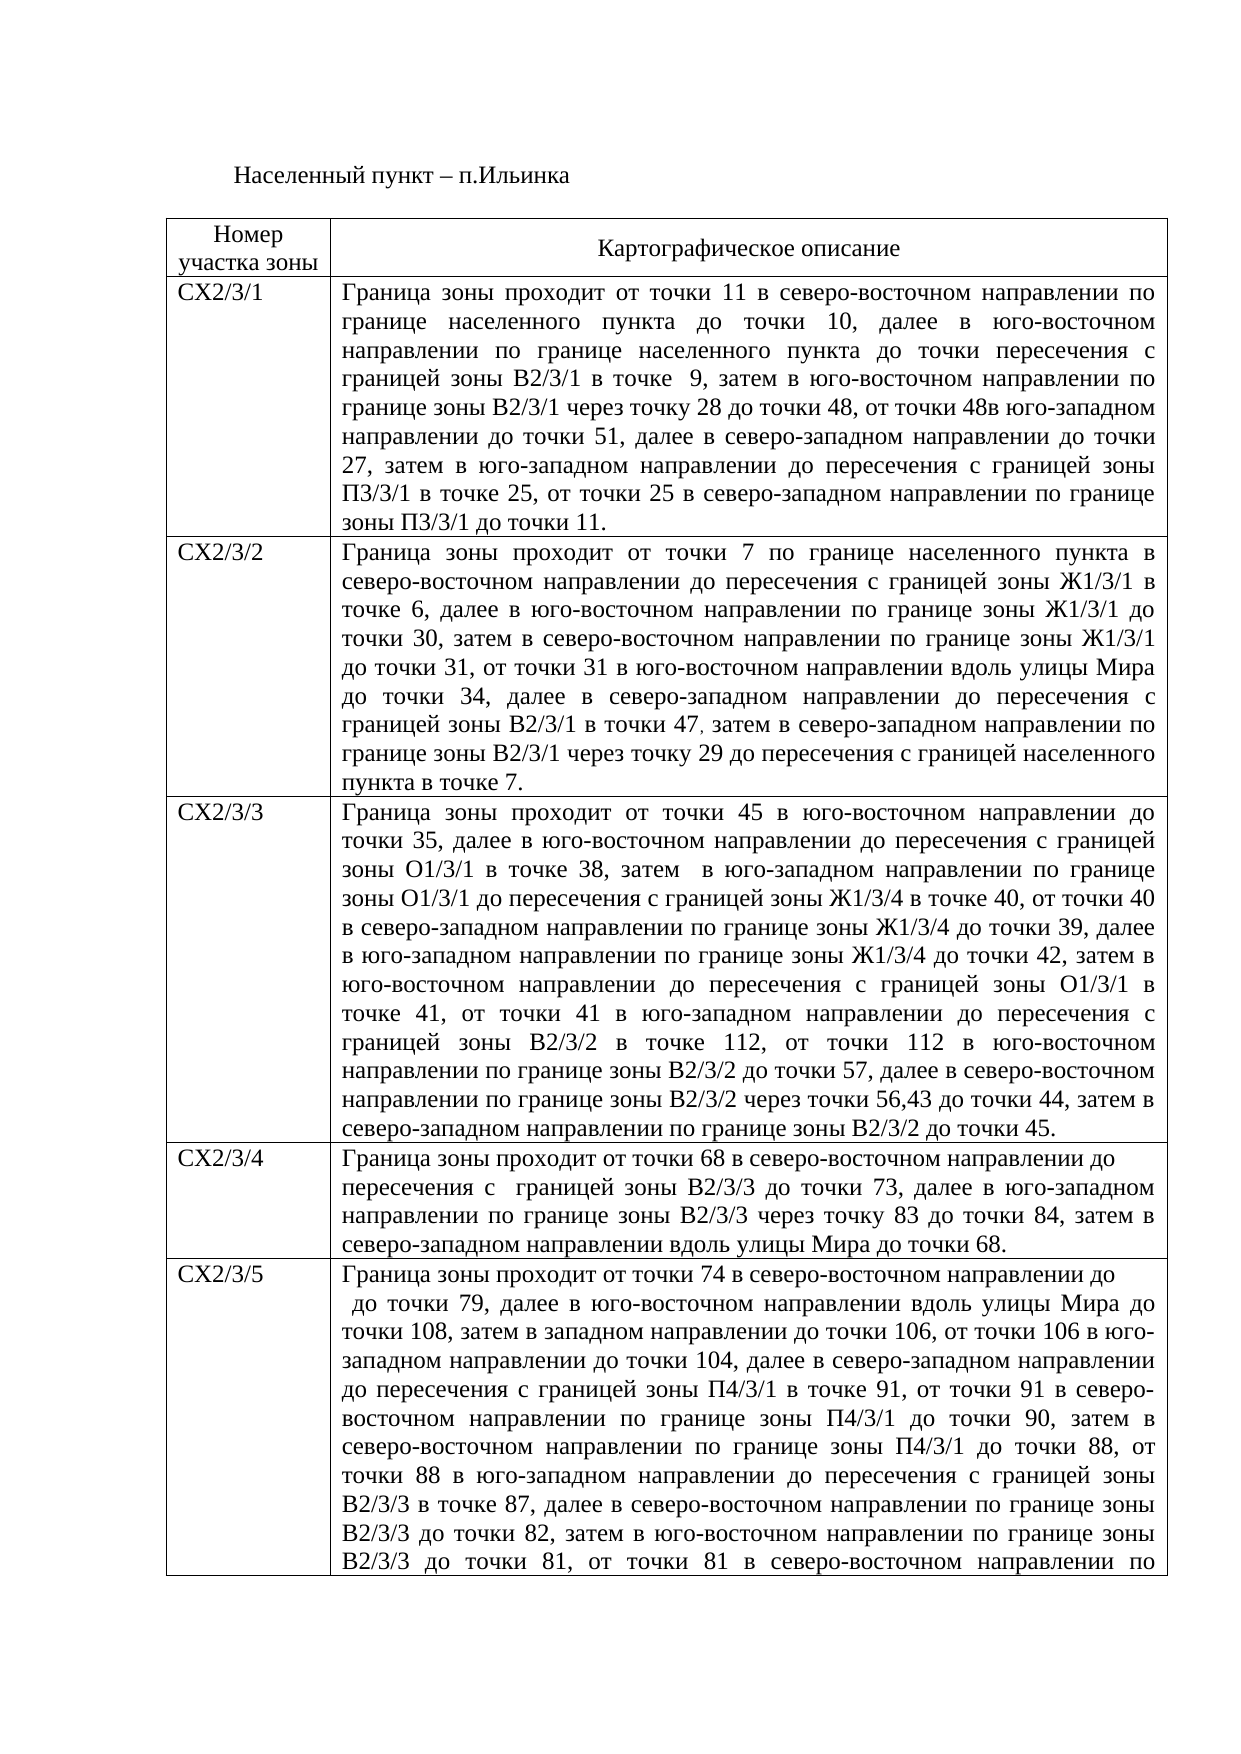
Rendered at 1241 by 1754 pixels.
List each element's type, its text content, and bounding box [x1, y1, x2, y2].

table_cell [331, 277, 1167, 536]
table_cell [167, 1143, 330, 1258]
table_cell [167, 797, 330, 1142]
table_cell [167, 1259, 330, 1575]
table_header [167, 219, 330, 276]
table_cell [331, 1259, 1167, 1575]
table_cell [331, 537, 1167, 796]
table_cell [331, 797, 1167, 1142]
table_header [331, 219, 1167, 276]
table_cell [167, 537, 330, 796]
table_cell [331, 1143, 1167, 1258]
text Населенный пункт – п.Ильинка [177, 160, 1152, 189]
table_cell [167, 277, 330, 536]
